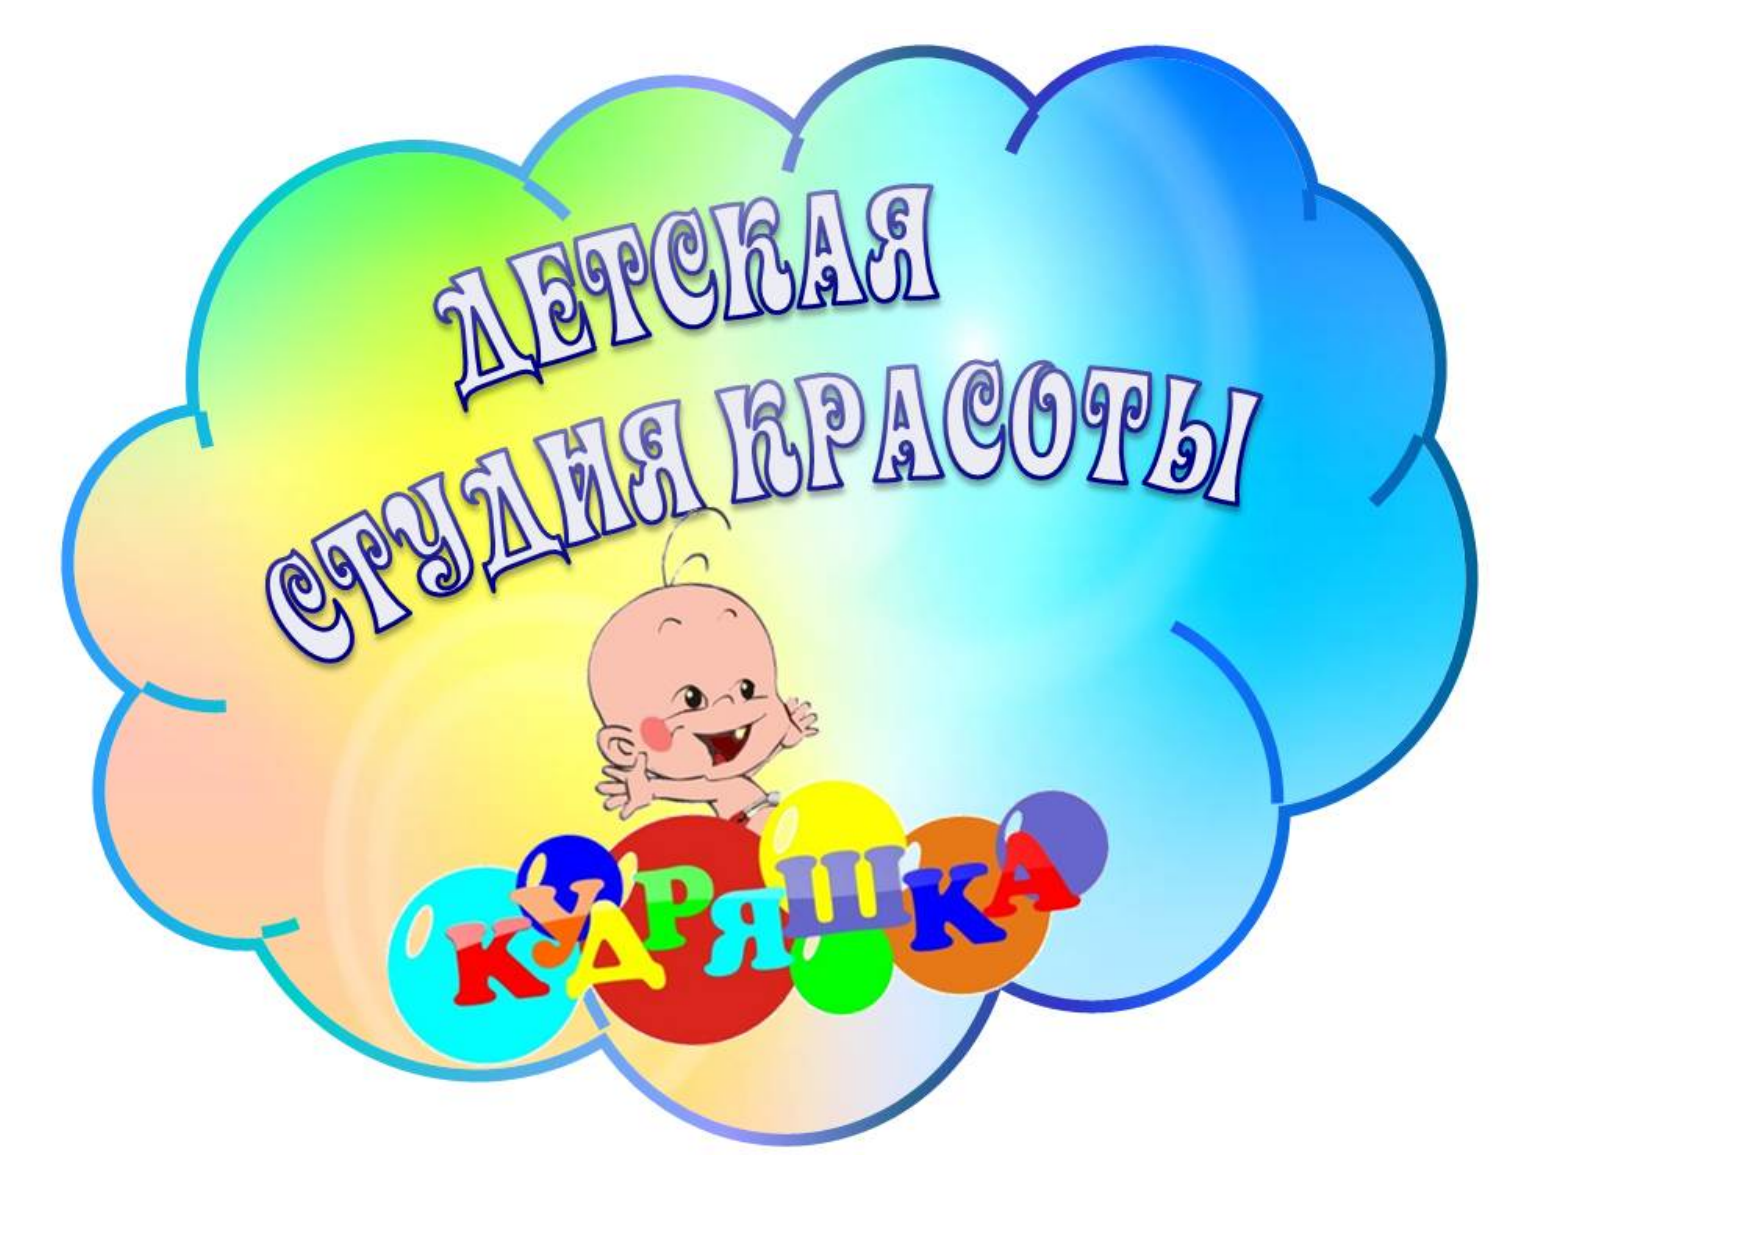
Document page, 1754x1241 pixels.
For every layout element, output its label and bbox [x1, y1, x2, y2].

picture [14, 29, 1515, 1155]
